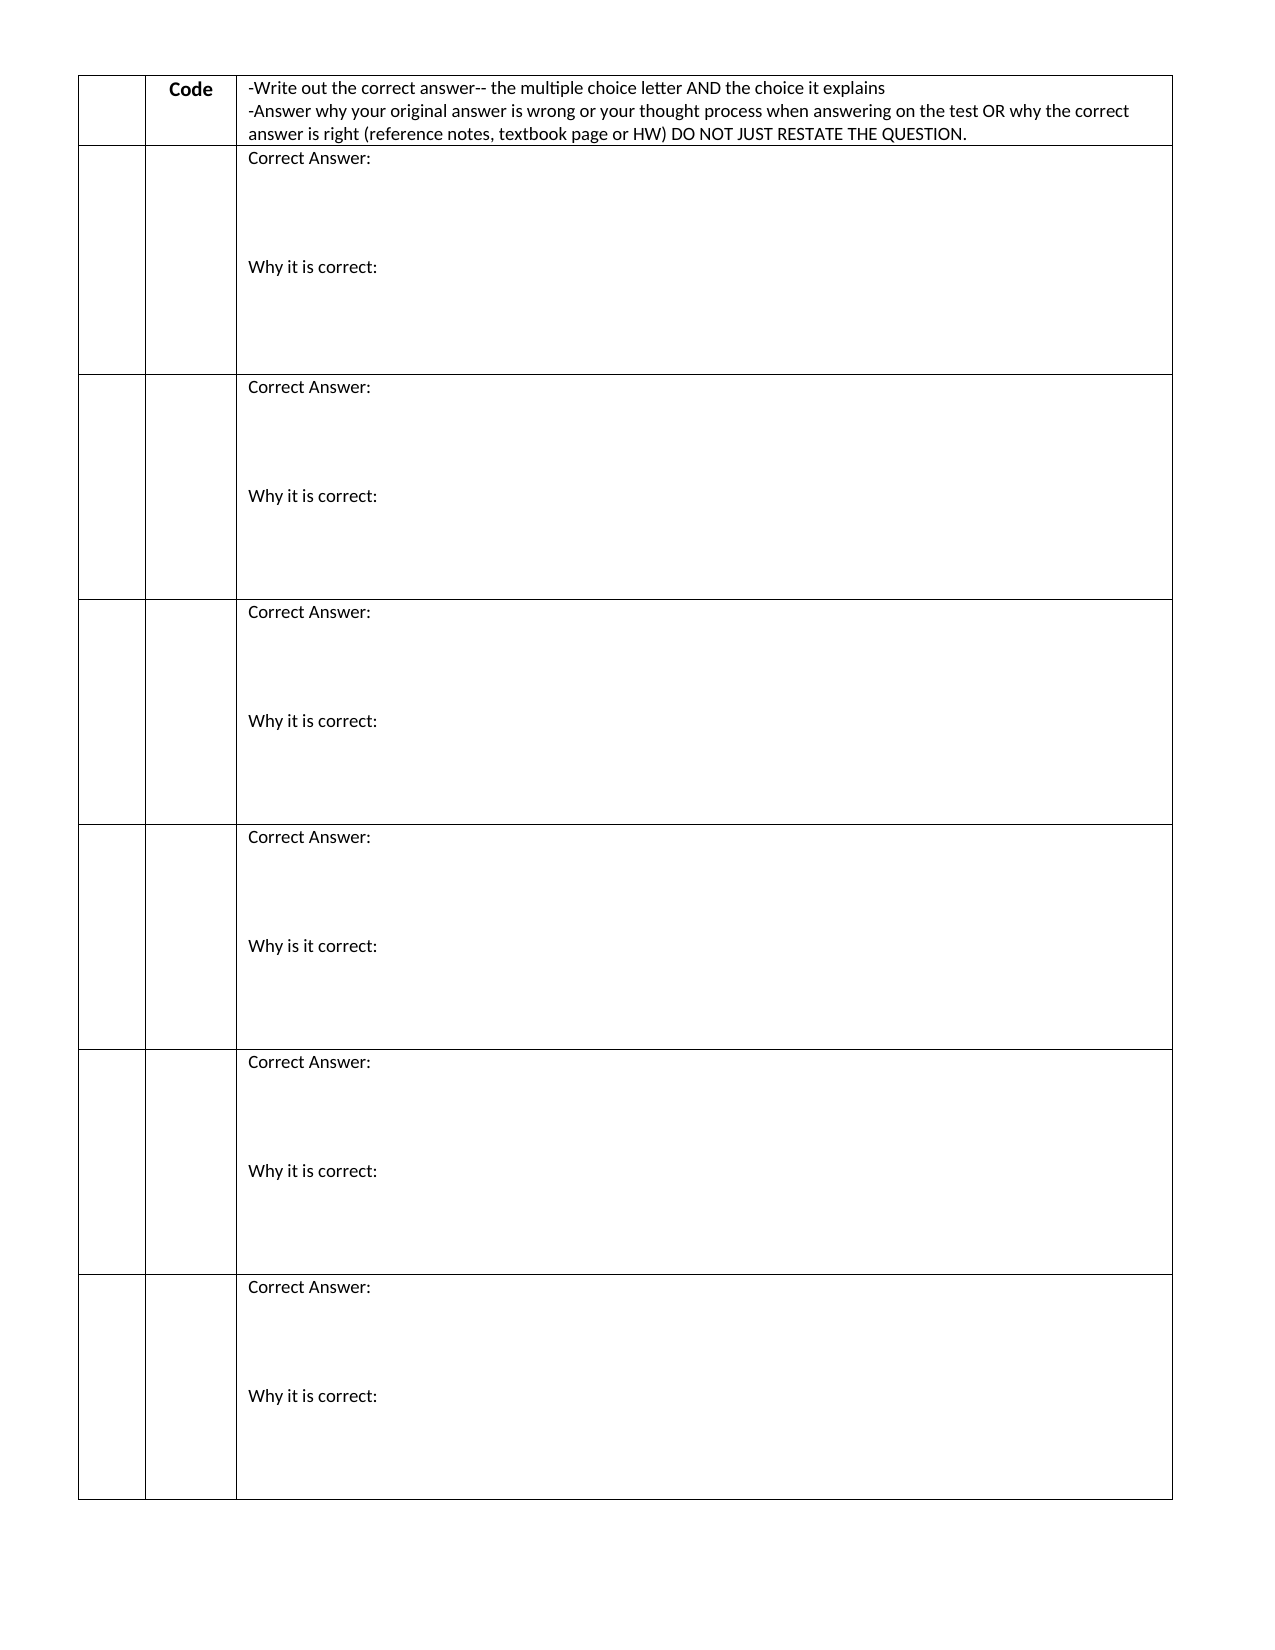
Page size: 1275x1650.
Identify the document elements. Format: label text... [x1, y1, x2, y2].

table_cell [79, 825, 145, 1049]
table_header Q # [79, 76, 145, 145]
table_cell Correct Answer: Why it is correct: [237, 600, 1172, 824]
table_cell Correct Answer: Why is it correct: [237, 825, 1172, 1049]
table_cell Correct Answer: Why it is correct: [237, 1275, 1172, 1499]
table_cell Correct Answer: Why it is correct: [237, 146, 1172, 374]
table_cell [146, 1275, 236, 1499]
table_cell [146, 375, 236, 599]
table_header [237, 76, 1172, 145]
table_cell [79, 1275, 145, 1499]
table_cell [79, 600, 145, 824]
table_cell [146, 600, 236, 824]
table_cell [79, 146, 145, 374]
table_header Reason Code [146, 76, 236, 145]
table_cell Correct Answer: Why it is correct: [237, 1050, 1172, 1274]
table_cell Correct Answer: Why it is correct: [237, 375, 1172, 599]
table_cell [79, 1050, 145, 1274]
table_cell [146, 146, 236, 374]
table_cell [146, 1050, 236, 1274]
table_cell [146, 825, 236, 1049]
table_cell [79, 375, 145, 599]
